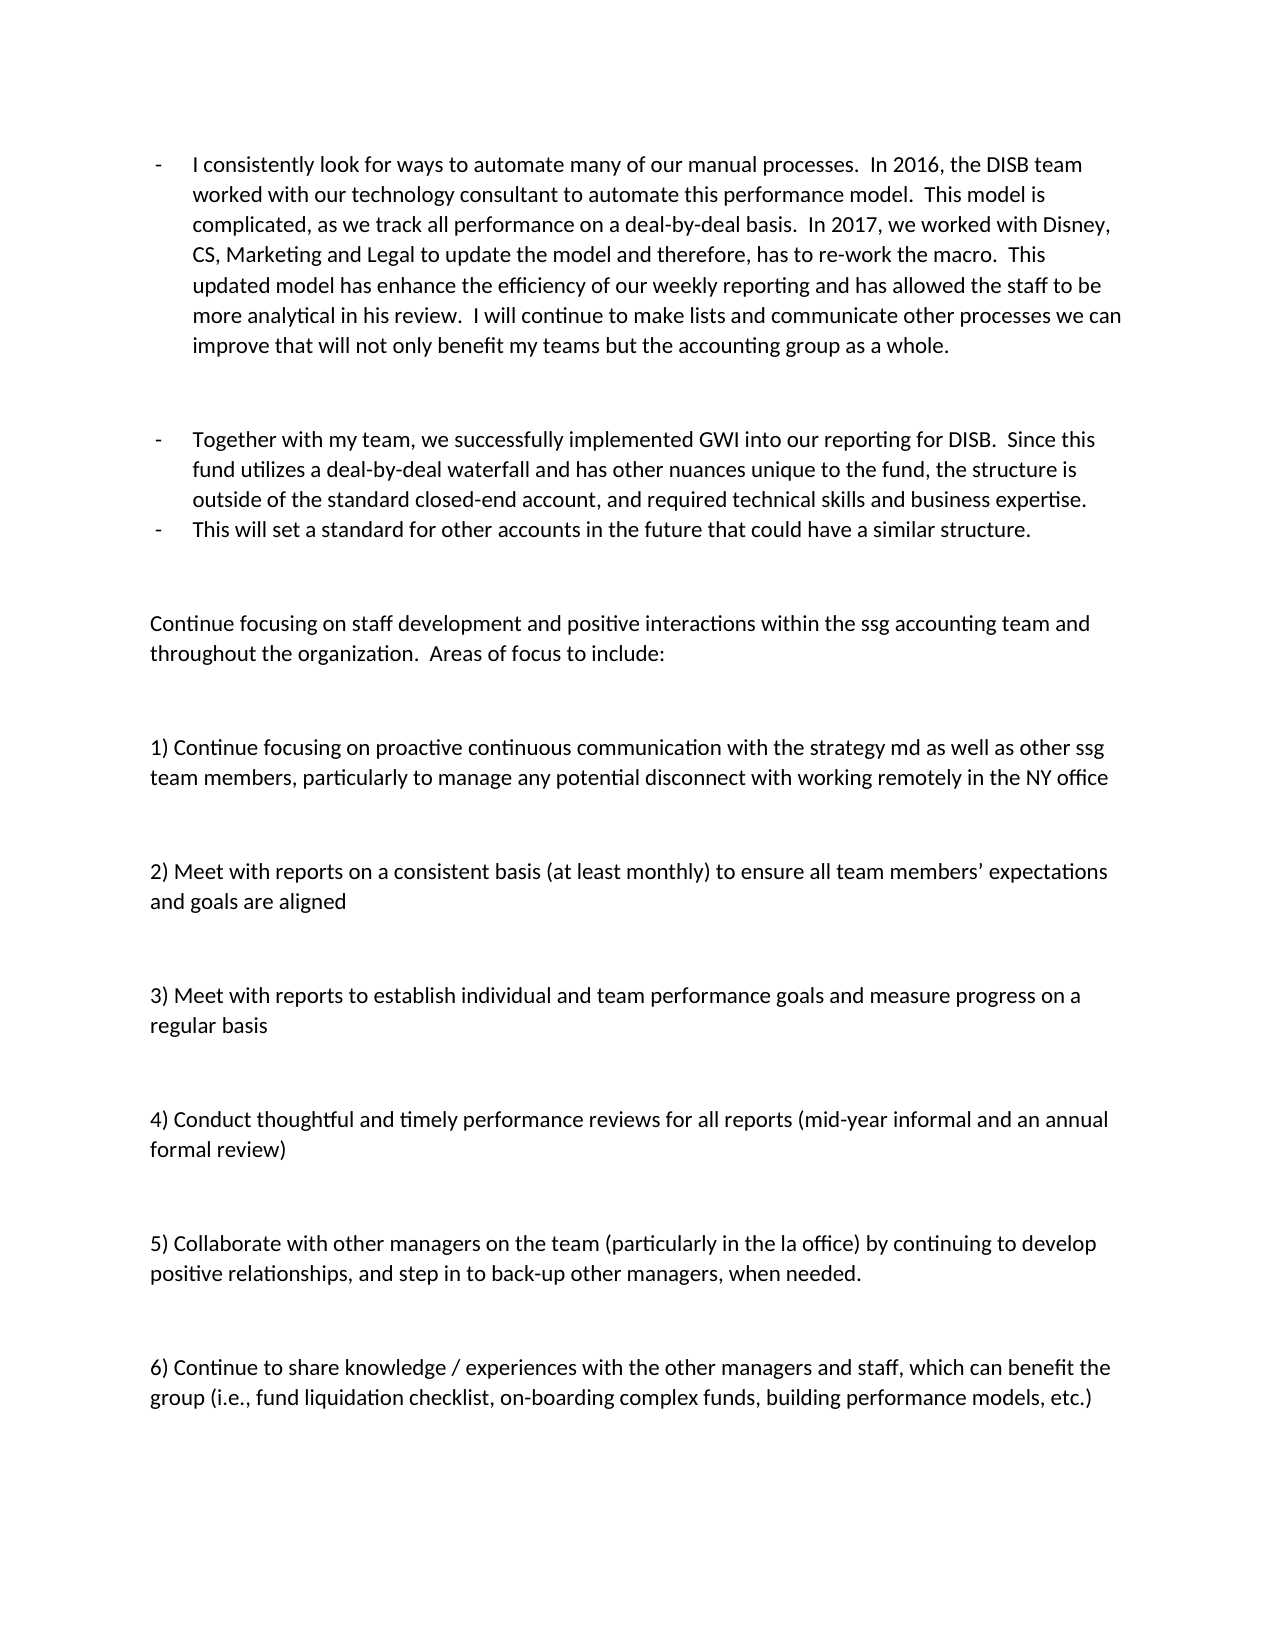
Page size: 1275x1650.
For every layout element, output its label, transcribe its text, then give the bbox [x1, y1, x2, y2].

text 4) Conduct thoughtful and timely performance reviews for all reports (mid-year informal and an annual formal review) [150, 1105, 1125, 1163]
list This will set a standard for other accounts in the future that could have a similar structure. [155, 516, 1125, 544]
text 3) Meet with reports to establish individual and team performance goals and measure progress on a regular basis [150, 981, 1125, 1039]
list Together with my team, we successfully implemented GWI into our reporting for DISB. Since this fund utilizes a deal-by-deal waterfall and has other nuances unique to the fund, the structure is outside of the standard closed-end account, and required technical skills and business expertise. [155, 425, 1125, 513]
text Continue focusing on staff development and positive interactions within the ssg accounting team and throughout the organization. Areas of focus to include: [150, 609, 1125, 668]
text 5) Collaborate with other managers on the team (particularly in the la office) by continuing to develop positive relationships, and step in to back-up other managers, when needed. [150, 1229, 1125, 1287]
text 2) Meet with reports on a consistent basis (at least monthly) to ensure all team members’ expectations and goals are aligned [150, 857, 1125, 916]
text 6) Continue to share knowledge / experiences with the other managers and staff, which can benefit the group (i.e., fund liquidation checklist, on-boarding complex funds, building performance models, etc.) [150, 1353, 1125, 1411]
text 1) Continue focusing on proactive continuous communication with the strategy md as well as other ssg team members, particularly to manage any potential disconnect with working remotely in the NY office [150, 733, 1125, 792]
list I consistently look for ways to automate many of our manual processes. In 2016, the DISB team worked with our technology consultant to automate this performance model. This model is complicated, as we track all performance on a deal-by-deal basis. In 2017, we worked with Disney, CS, Marketing and Legal to update the model and therefore, has to re-work the macro. This updated model has enhance the efficiency of our weekly reporting and has allowed the staff to be more analytical in his review. I will continue to make lists and communicate other processes we can improve that will not only benefit my teams but the accounting group as a whole. [155, 150, 1125, 359]
